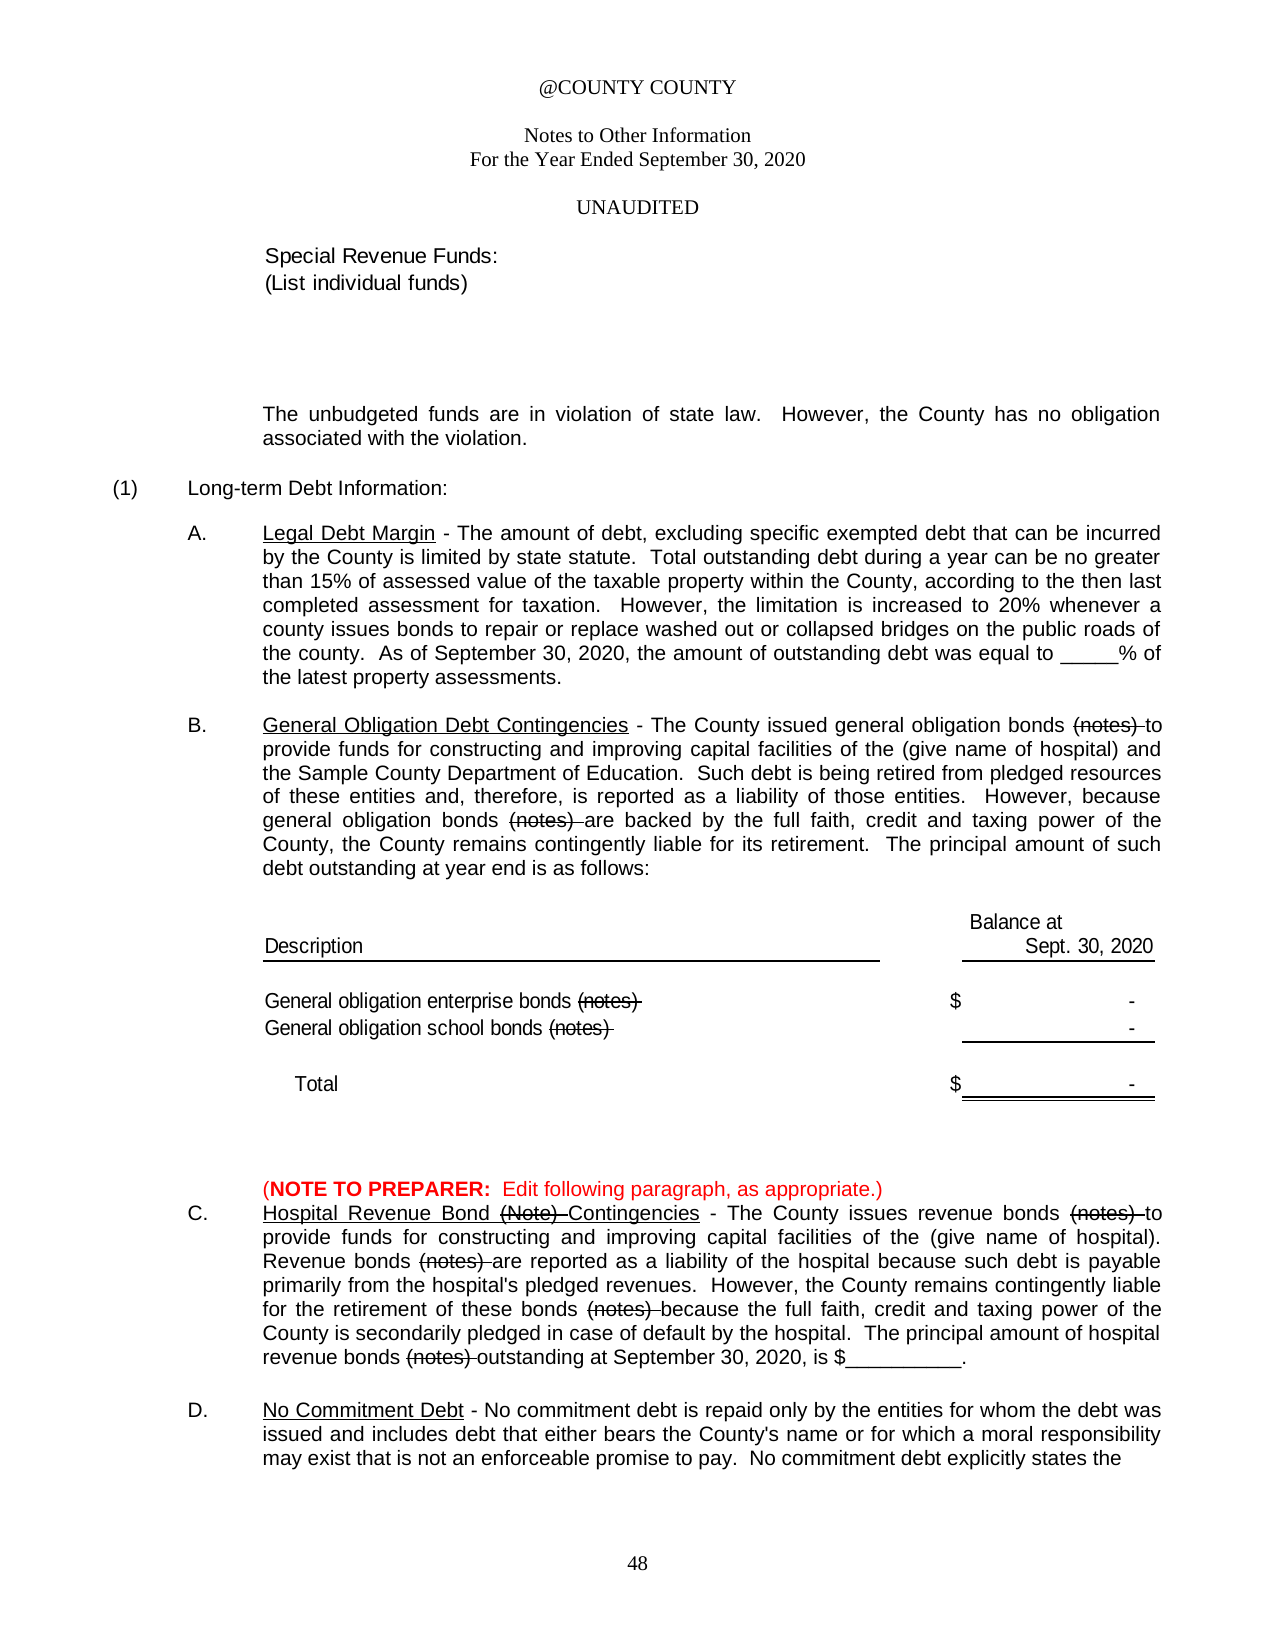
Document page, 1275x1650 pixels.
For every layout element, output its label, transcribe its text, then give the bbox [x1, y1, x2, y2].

list Long-term Debt Information: [112, 476, 1162, 500]
text (NOTE TO PREPARER: Edit following paragraph, as appropriate.) [112, 1177, 1162, 1201]
list No Commitment Debt - No commitment debt is repaid only by the entities for whom the debt was issued and includes debt that either bears the County's name or for which a moral responsibility may exist that is not an enforceable promise to pay. No commitment debt explicitly states the [187, 1398, 1162, 1469]
list Hospital Revenue Bond (Note) Contingencies - The County issues revenue bonds (notes) to provide funds for constructing and improving capital facilities of the (give name of hospital). Revenue bonds (notes) are reported as a liability of the hospital because such debt is payable primarily from the hospital's pledged revenues. However, the County remains contingently liable for the retirement of these bonds (notes) because the full faith, credit and taxing power of the County is secondarily pledged in case of default by the hospital. The principal amount of hospital revenue bonds (notes) outstanding at September 30, 2020, is $__________. [187, 1201, 1162, 1369]
text The unbudgeted funds are in violation of state law. However, the County has no obligation associated with the violation. [262, 402, 1162, 450]
list General Obligation Debt Contingencies - The County issued general obligation bonds (notes) to provide funds for constructing and improving capital facilities of the (give name of hospital) and the Sample County Department of Education. Such debt is being retired from pledged resources of these entities and, therefore, is reported as a liability of those entities. However, because general obligation bonds (notes) are backed by the full faith, credit and taxing power of the County, the County remains contingently liable for its retirement. The principal amount of such debt outstanding at year end is as follows: [187, 712, 1162, 880]
list Legal Debt Margin - The amount of debt, excluding specific exempted debt that can be incurred by the County is limited by state statute. Total outstanding debt during a year can be no greater than 15% of assessed value of the taxable property within the County, according to the then last completed assessment for taxation. However, the limitation is increased to 20% whenever a county issues bonds to repair or replace washed out or collapsed bridges on the public roads of the county. As of September 30, 2020, the amount of outstanding debt was equal to _____% of the latest property assessments. [187, 521, 1162, 688]
